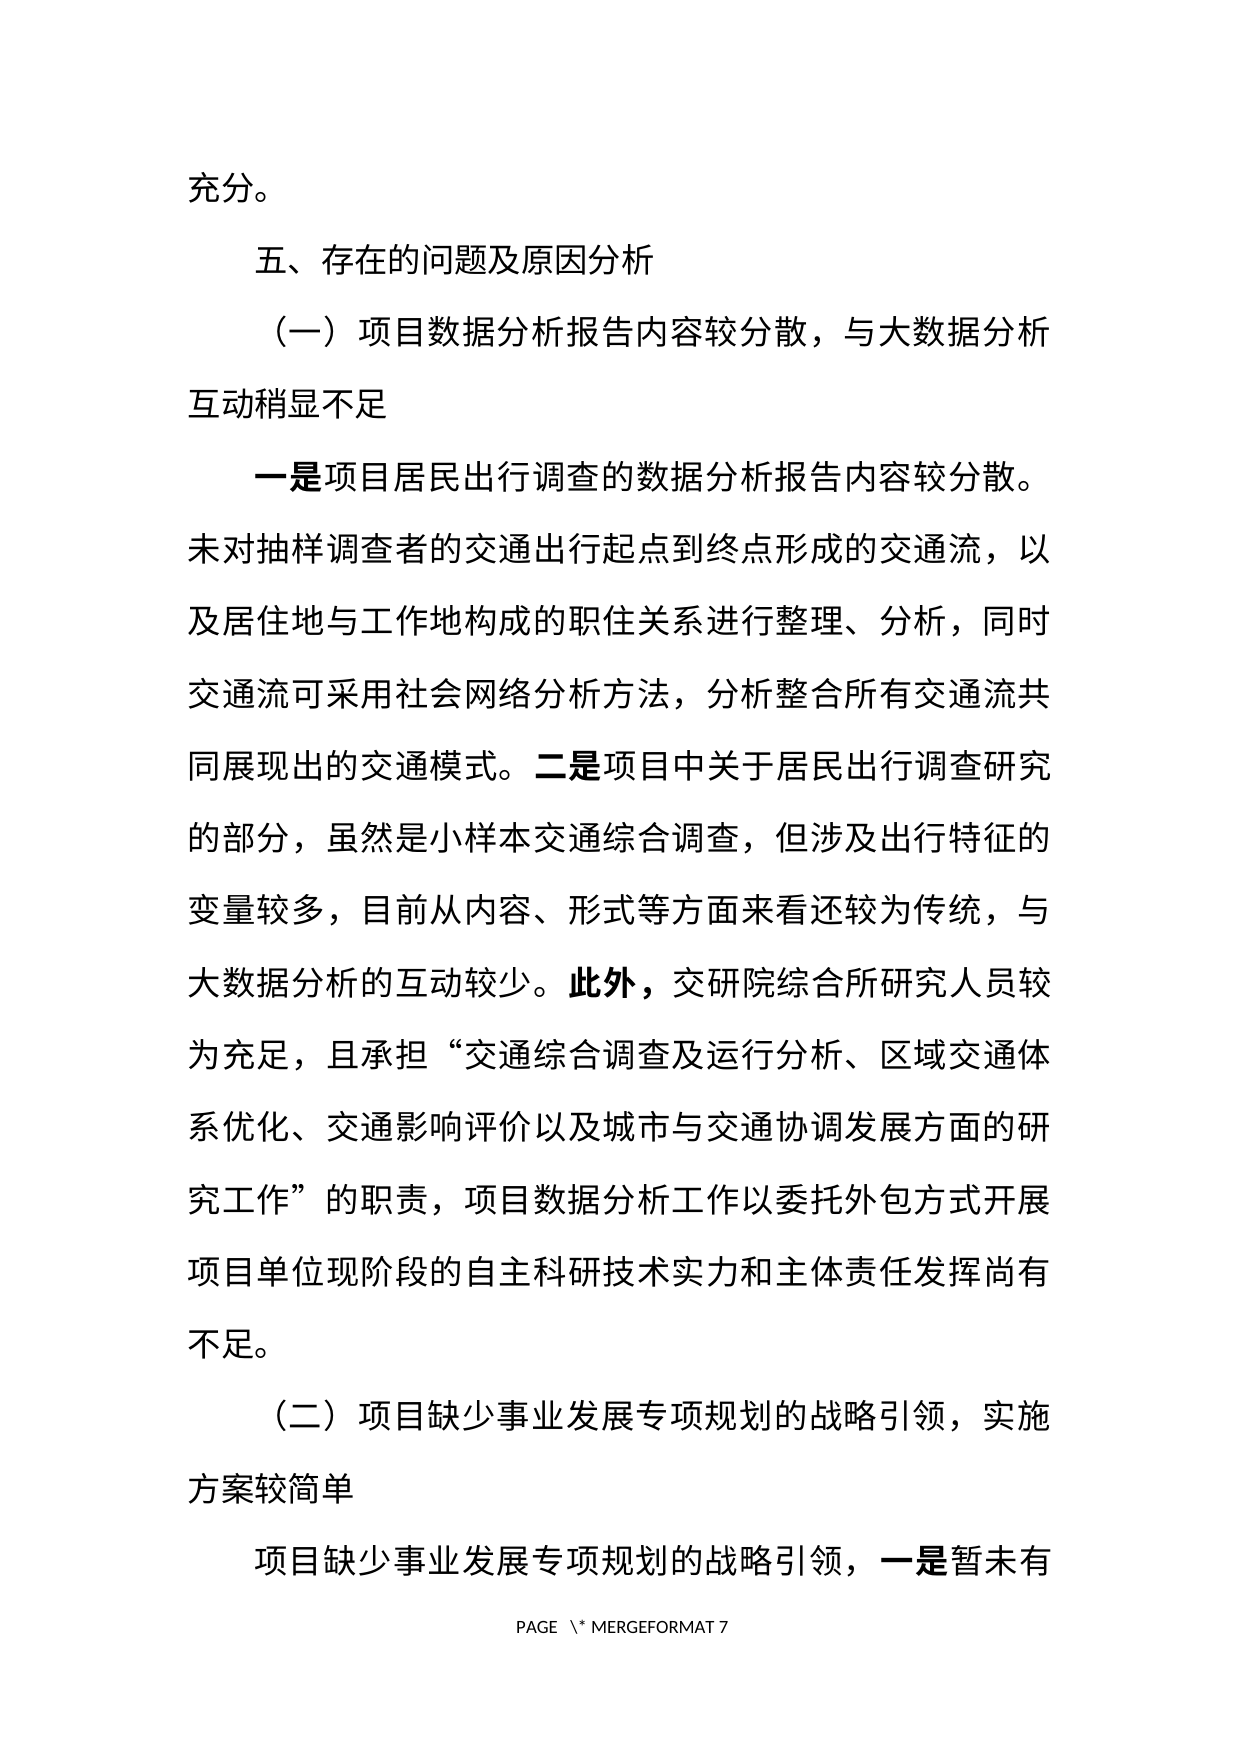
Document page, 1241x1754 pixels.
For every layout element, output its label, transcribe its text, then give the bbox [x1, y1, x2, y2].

text 五、存在的问题及原因分析 [254, 234, 1053, 282]
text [187, 1535, 1053, 1583]
text （一）项目数据分析报告内容较分散，与大数据分析互动稍显不足 [187, 306, 1053, 426]
list （二）项目缺少事业发展专项规划的战略引领，实施方案较简单 [187, 1390, 1053, 1511]
text 一是项目居民出行调查的数据分析报告内容较分散。未对抽样调查者的交通出行起点到终点形成的交通流，以及居住地与工作地构成的职住关系进行整理、分析，同时，交通流可采用社会网络分析方法，分析整合所有交通流共同展现出的交通模式。二是项目中关于居民出行调查研究的部分，虽然是小样本交通综合调查，但涉及出行特征的变量较多，目前从内容、形式等方面来看还较为传统，与大数据分析的互动较少。此外，交研院综合所研究人员较为充足，且承担“交通综合调查及运行分析、区域交通体系优化、交通影响评价以及城市与交通协调发展方面的研究工作”的职责，项目数据分析工作以委托外包方式开展，项目单位现阶段的自主科研技术实力和主体责任发挥尚有不足。 [187, 451, 1053, 1366]
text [187, 161, 1053, 209]
